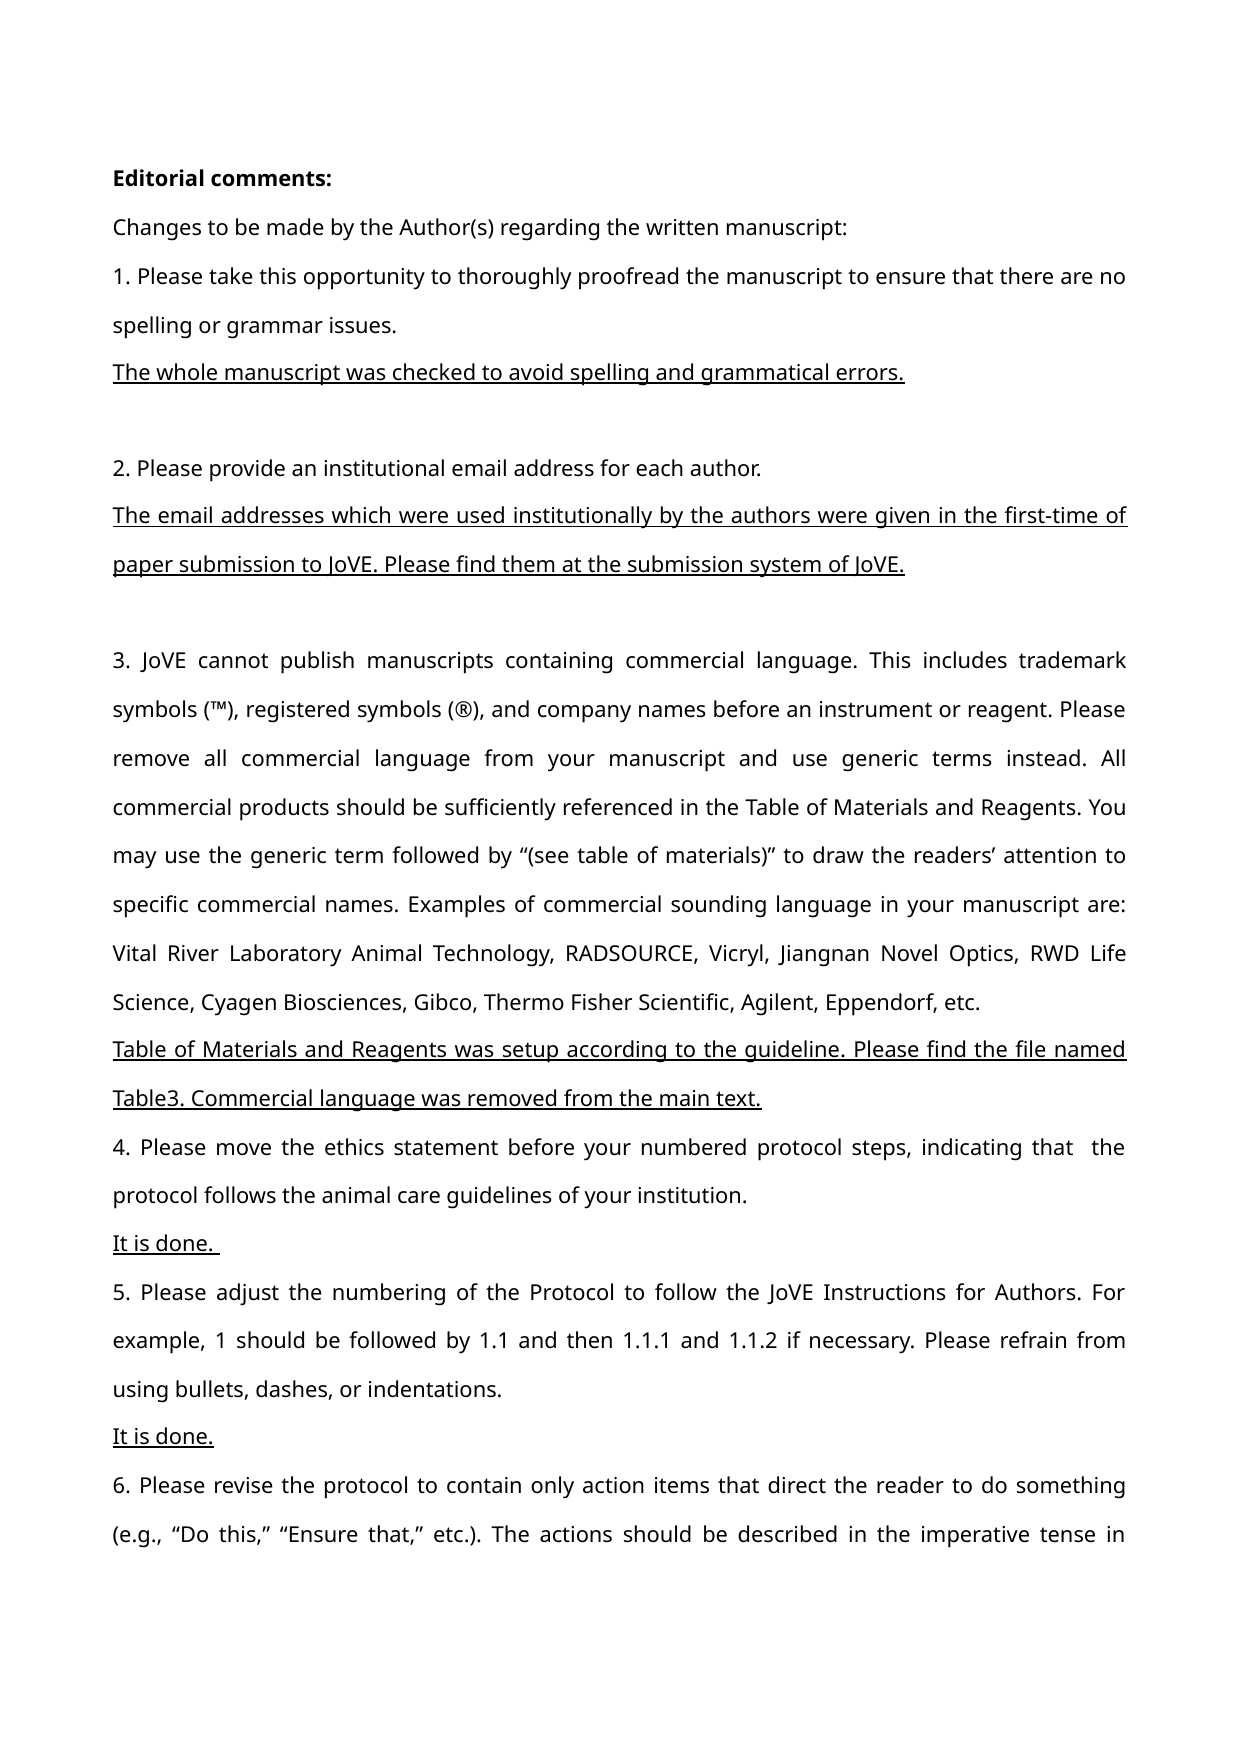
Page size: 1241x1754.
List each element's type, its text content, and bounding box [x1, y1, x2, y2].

text The email addresses which were used institutionally by the authors were given in the first-time of paper submission to JoVE. Please find them at the submission system of JoVE. [112, 499, 1128, 526]
text The email addresses which were used institutionally by the authors were given in the first-time of paper submission to JoVE. Please find them at the submission system of JoVE. [112, 527, 1128, 580]
text 2. Please provide an institutional email address for each author. [112, 403, 1128, 484]
text 3. JoVE cannot publish manuscripts containing commercial language. This includes trademark symbols (™), registered symbols (®), and company names before an instrument or reagent. Please remove all commercial language from your manuscript and use generic terms instead. All commercial products should be sufficiently referenced in the Table of Materials and Reagents. You may use the generic term followed by “(see table of materials)” to draw the readers’ attention to specific commercial names. Examples of commercial sounding language in your manuscript are: Vital River Laboratory Animal Technology, RADSOURCE, Vicryl, Jiangnan Novel Optics, RWD Life Science, Cyagen Biosciences, Gibco, Thermo Fisher Scientific, Agilent, Eppendorf, etc. [112, 947, 1128, 1018]
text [112, 1420, 1128, 1550]
text Table of Materials and Reagents was setup according to the guideline. Please find the file named Table3. Commercial language was removed from the main text. 4. Please move the ethics statement before your numbered protocol steps, indicating that the protocol follows the animal care guidelines of your institution. [112, 1151, 1128, 1211]
text The whole manuscript was checked to avoid spelling and grammatical errors. [112, 356, 1128, 388]
text Editorial comments: Changes to be made by the Author(s) regarding the written manuscript: 1. Please take this opportunity to thoroughly proofread the manuscript to ensure that there are no spelling or grammar issues. [112, 162, 1128, 341]
text Table of Materials and Reagents was setup according to the guideline. Please find the file named Table3. Commercial language was removed from the main text. 4. Please move the ethics statement before your numbered protocol steps, indicating that the protocol follows the animal care guidelines of your institution. [112, 1033, 1128, 1150]
text 3. JoVE cannot publish manuscripts containing commercial language. This includes trademark symbols (™), registered symbols (®), and company names before an instrument or reagent. Please remove all commercial language from your manuscript and use generic terms instead. All commercial products should be sufficiently referenced in the Table of Materials and Reagents. You may use the generic term followed by “(see table of materials)” to draw the readers’ attention to specific commercial names. Examples of commercial sounding language in your manuscript are: Vital River Laboratory Animal Technology, RADSOURCE, Vicryl, Jiangnan Novel Optics, RWD Life Science, Cyagen Biosciences, Gibco, Thermo Fisher Scientific, Agilent, Eppendorf, etc. [112, 595, 1128, 945]
text It is done. 5. Please adjust the numbering of the Protocol to follow the JoVE Instructions for Authors. For example, 1 should be followed by 1.1 and then 1.1.1 and 1.1.2 if necessary. Please refrain from using bullets, dashes, or indentations. [112, 1226, 1128, 1405]
